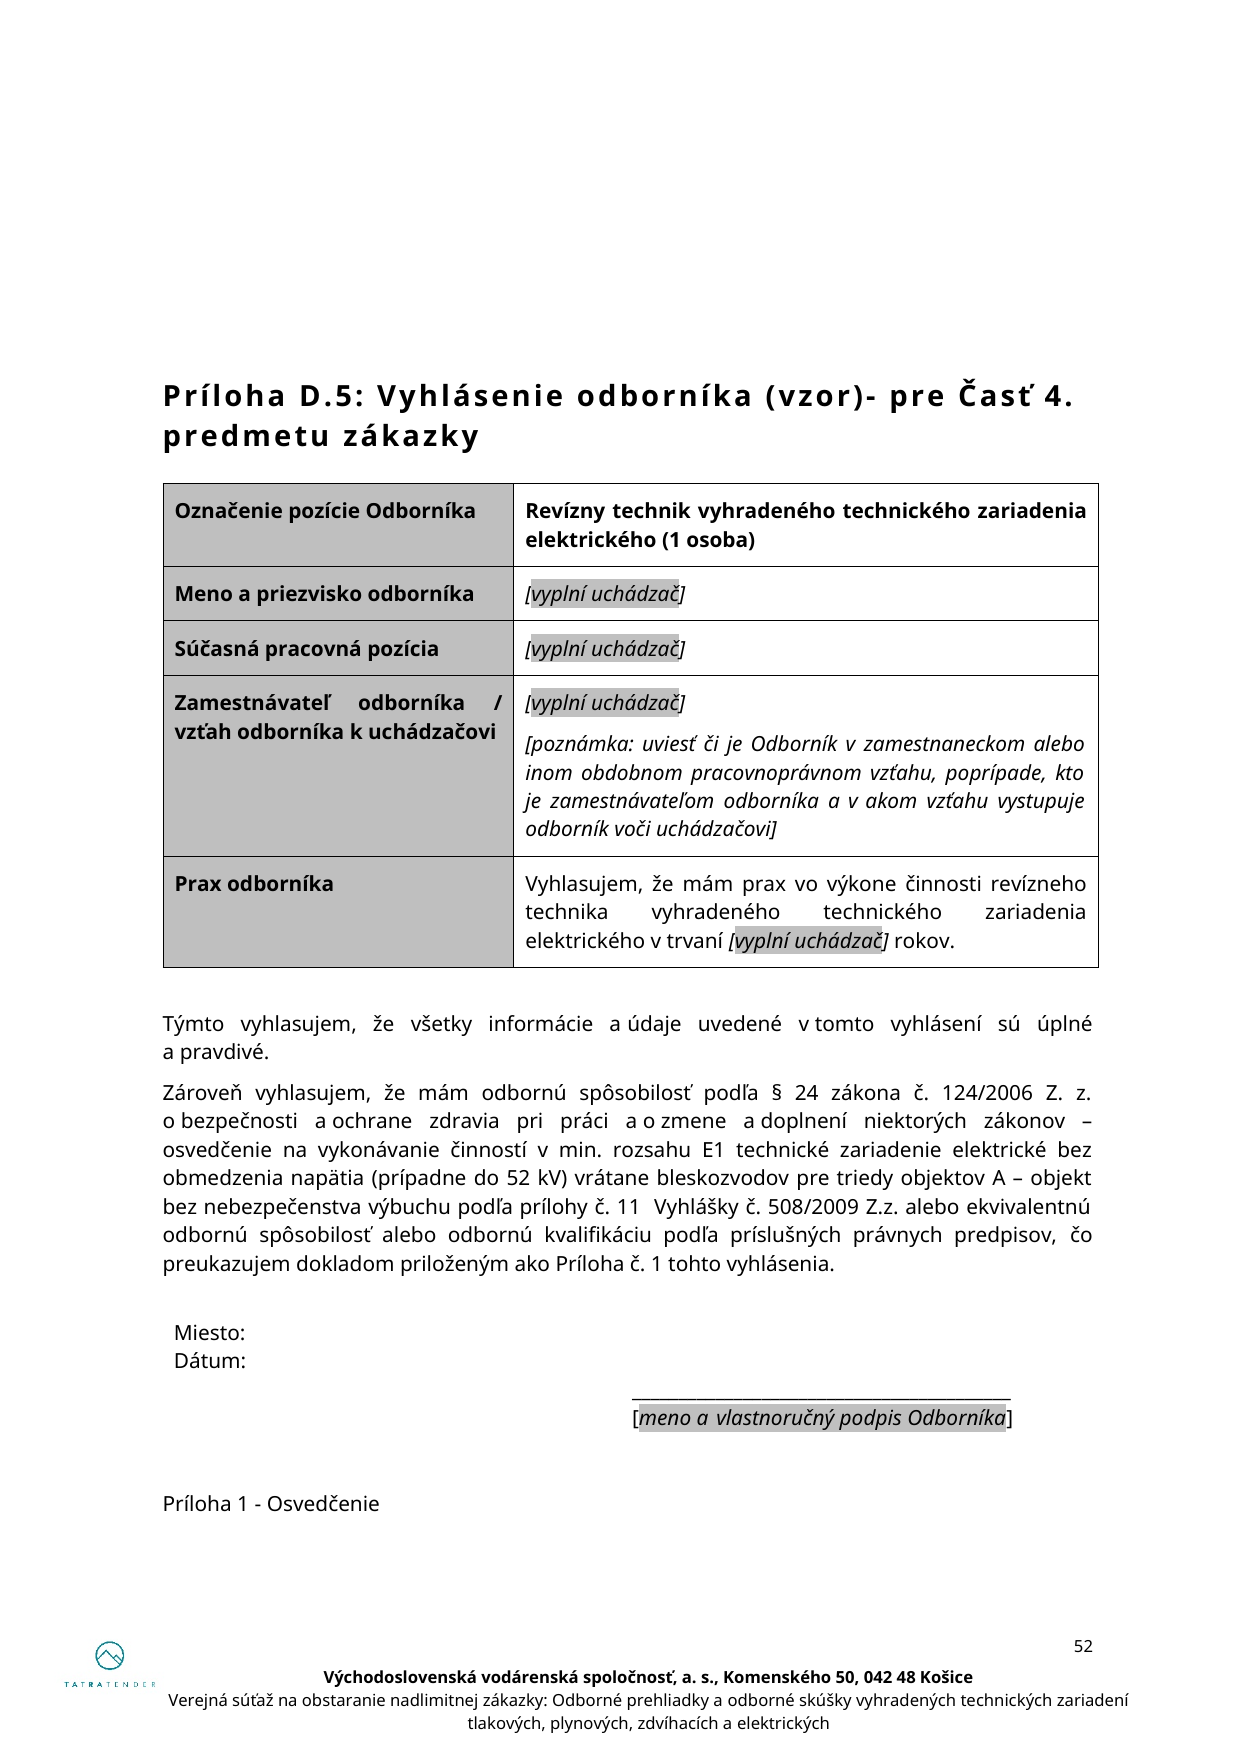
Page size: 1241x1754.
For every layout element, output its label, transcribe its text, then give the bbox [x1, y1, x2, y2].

table_cell [vyplní uchádzač] [514, 621, 1098, 675]
text Príloha 1 - Osvedčenie [162, 1489, 1093, 1517]
picture [43, 1617, 176, 1711]
table_cell Súčasná pracovná pozícia [164, 621, 513, 675]
table_header Označenie pozície Odborníka [164, 484, 513, 566]
subtitle Zároveň vyhlasujem, že mám odbornú spôsobilosť podľa § 24 zákona č. 124/2006 Z. z. o bezpečnosti a ochrane zdravia pri práci a o zmene a doplnení niektorých zákonov – osvedčenie na vykonávanie činností v min. rozsahu E1 technické zariadenie elektrické bez obmedzenia napätia (prípadne do 52 kV) vrátane bleskozvodov pre triedy objektov A – objekt bez nebezpečenstva výbuchu podľa prílohy č. 11 Vyhlášky č. 508/2009 Z.z. alebo ekvivalentnú odbornú spôsobilosť alebo odbornú kvalifikáciu podľa príslušných právnych predpisov, čo preukazujem dokladom priloženým ako Príloha č. 1 tohto vyhlásenia. [162, 1078, 1093, 1277]
table_cell Vyhlasujem, že mám prax vo výkone činnosti revízneho technika vyhradeného technického zariadenia elektrického v trvaní [vyplní uchádzač] rokov. [514, 857, 1098, 967]
table_cell Zamestnávateľ odborníka / vzťah odborníka k uchádzačovi [164, 676, 513, 856]
table_cell Meno a priezvisko odborníka [164, 567, 513, 620]
table_cell Prax odborníka [164, 857, 513, 967]
table_header Revízny technik vyhradeného technického zariadenia elektrického (1 osoba) [514, 484, 1098, 566]
table_header _________________________________________ [meno a vlastnoručný podpis Odborníka] [621, 1318, 1092, 1460]
table_header Miesto: Dátum: [163, 1318, 621, 1460]
text Príloha D.5: Vyhlásenie odborníka (vzor)- pre Časť 4. predmetu zákazky [162, 375, 1093, 454]
table_cell [vyplní uchádzač] [poznámka: uviesť či je Odborník v zamestnaneckom alebo inom obdobnom pracovnoprávnom vzťahu, poprípade, kto je zamestnávateľom odborníka a v akom vzťahu vystupuje odborník voči uchádzačovi] [514, 676, 1098, 856]
text Týmto vyhlasujem, že všetky informácie a údaje uvedené v tomto vyhlásení sú úplné a pravdivé. [162, 1009, 1093, 1066]
table_cell [vyplní uchádzač] [514, 567, 1098, 620]
